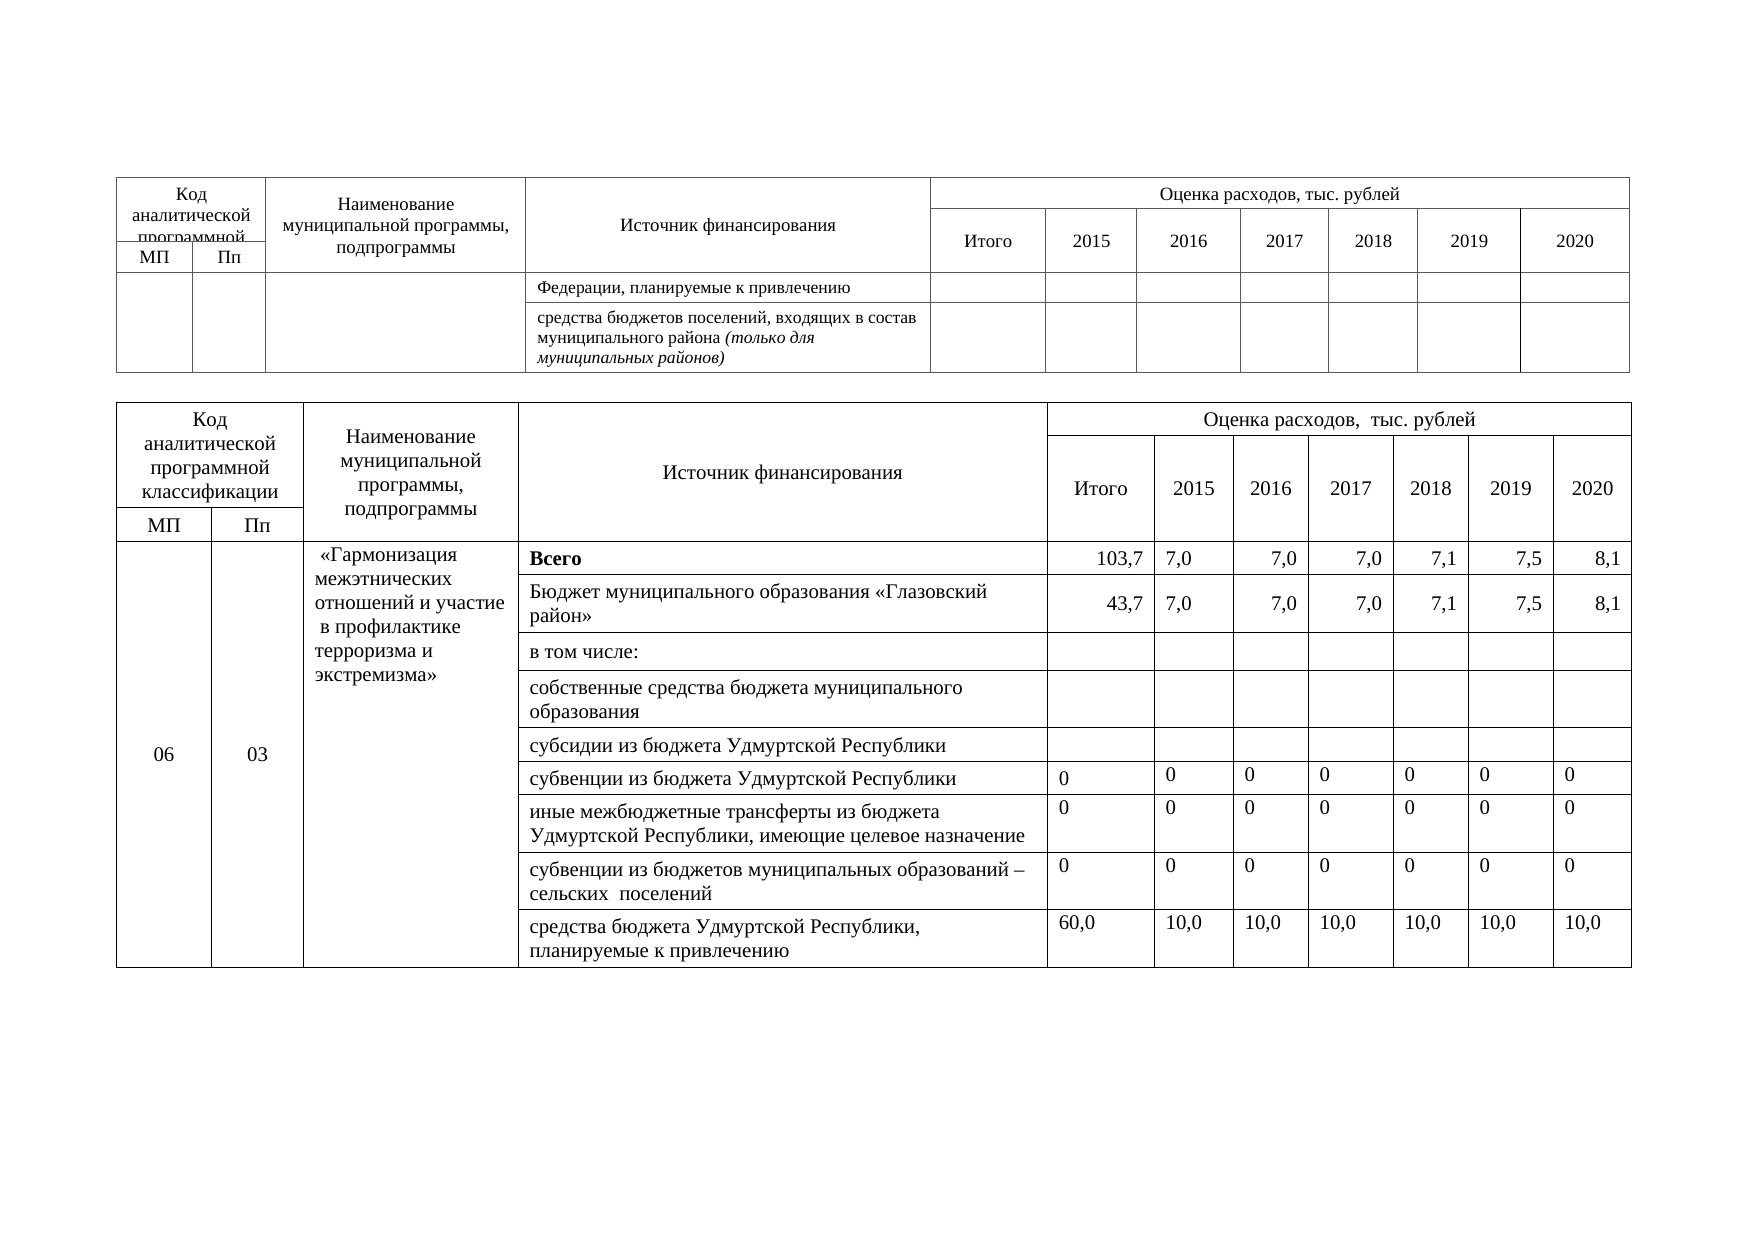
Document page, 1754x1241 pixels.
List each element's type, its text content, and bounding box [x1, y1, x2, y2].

table_cell 0 [1155, 853, 1233, 909]
table_cell [1554, 728, 1631, 761]
table_header Наименование муниципальной программы, подпрограммы [304, 403, 518, 541]
table_cell [1137, 303, 1240, 372]
table_header Код аналитической программной классификации [117, 403, 303, 507]
table_cell [1048, 728, 1154, 761]
table_cell 7,0 [1234, 575, 1308, 632]
table_cell [1469, 671, 1553, 727]
table_cell иные межбюджетные трансферты из бюджета Удмуртской Республики, имеющие целевое назначение [519, 795, 1047, 852]
table_cell 2018 [1394, 436, 1468, 541]
table_cell «Гармонизация межэтнических отношений и участие в профилактике терроризма и экстремизма» [304, 542, 518, 967]
table_cell [1309, 728, 1393, 761]
table_header Оценка расходов, тыс. рублей [931, 178, 1629, 208]
table_cell 7,0 [1309, 575, 1393, 632]
table_cell средства бюджетов поселений, входящих в состав муниципального района (только для муниципальных районов) [526, 303, 930, 372]
table_cell 2017 [1309, 436, 1393, 541]
table_cell 0 [1309, 853, 1393, 909]
table_header Источник финансирования [519, 403, 1047, 541]
table_cell [1521, 303, 1629, 372]
table_cell 0 [1418, 273, 1520, 302]
table_header Источник финансирования [526, 178, 930, 272]
table_cell 0 [1309, 762, 1393, 794]
table_cell субсидии из бюджета Удмуртской Республики [519, 728, 1047, 761]
table_cell 43,7 [1048, 575, 1154, 632]
table_cell 10,0 [1234, 910, 1308, 967]
table_cell 60,0 [1048, 910, 1154, 967]
table_cell 2020 [1554, 436, 1631, 541]
table_cell Бюджет муниципального образования «Глазовский район» [519, 575, 1047, 632]
table_cell 2019 [1469, 436, 1553, 541]
table_cell [1155, 671, 1233, 727]
table_cell [1329, 303, 1417, 372]
table_cell 2020 [1521, 209, 1629, 272]
table_cell 0 [1554, 853, 1631, 909]
table_cell 2017 [1241, 209, 1328, 272]
table_cell 0 [1155, 762, 1233, 794]
table_cell [1155, 633, 1233, 670]
table_cell 0 [1394, 853, 1468, 909]
table_cell 0 [1394, 762, 1468, 794]
table_cell 0 [1048, 853, 1154, 909]
table_cell [1394, 671, 1468, 727]
table_cell [1394, 728, 1468, 761]
table_cell [1469, 728, 1553, 761]
table_cell [1234, 671, 1308, 727]
table_cell 2018 [1329, 209, 1417, 272]
table_cell [1394, 633, 1468, 670]
table_cell Всего [519, 542, 1047, 574]
table_cell 10,0 [1394, 910, 1468, 967]
table_cell 0 [931, 273, 1045, 302]
table_cell 7,5 [1469, 542, 1553, 574]
table_cell 0 [1469, 853, 1553, 909]
table_cell [1309, 633, 1393, 670]
table_cell 10,0 [1309, 910, 1393, 967]
table_cell МП [117, 508, 211, 541]
table_cell [1155, 728, 1233, 761]
table_cell субвенции из бюджета Удмуртской Республики [519, 762, 1047, 794]
table_cell 7,1 [1394, 575, 1468, 632]
table_cell [1418, 303, 1520, 372]
table_cell 8,1 [1554, 575, 1631, 632]
table_cell 06 [117, 542, 211, 967]
table_header Наименование муниципальной программы, подпрограммы [266, 178, 525, 272]
table_header Оценка расходов, тыс. рублей [1048, 403, 1631, 435]
table_cell [1234, 728, 1308, 761]
table_cell 0 [1469, 795, 1553, 852]
table_cell [1234, 633, 1308, 670]
table_cell 0 [1234, 853, 1308, 909]
table_cell 10,0 [1469, 910, 1553, 967]
table_cell 03 [212, 542, 303, 967]
table_cell 7,0 [1155, 575, 1233, 632]
table_cell 0 [1048, 795, 1154, 852]
table_cell 0 [1234, 795, 1308, 852]
table_cell 7,1 [1394, 542, 1468, 574]
table_cell 0 [1048, 762, 1154, 794]
table_cell 0 [1521, 273, 1629, 302]
table_cell средства бюджета субъекта Российской Федерации, планируемые к привлечению [526, 273, 930, 302]
table_cell 0 [1469, 762, 1553, 794]
table_cell 2019 [1418, 209, 1520, 272]
table_cell 0 [1394, 795, 1468, 852]
table_cell Пп [193, 242, 265, 272]
table_cell средства бюджета Удмуртской Республики, планируемые к привлечению [519, 910, 1047, 967]
table_cell [1046, 303, 1136, 372]
table_cell 10,0 [1155, 910, 1233, 967]
table_cell 0 [1046, 273, 1136, 302]
table_cell [1554, 633, 1631, 670]
table_cell 0 [1137, 273, 1240, 302]
table_cell 2015 [1046, 209, 1136, 272]
table_cell Пп [212, 508, 303, 541]
table_cell Итого [1048, 436, 1154, 541]
table_cell 0 [1241, 273, 1328, 302]
table_cell 0 [1329, 273, 1417, 302]
table_cell [931, 303, 1045, 372]
table_cell [1309, 671, 1393, 727]
table_cell 0 [1554, 762, 1631, 794]
table_cell субвенции из бюджетов муниципальных образований – сельских поселений [519, 853, 1047, 909]
table_cell 7,0 [1234, 542, 1308, 574]
table_cell 10,0 [1554, 910, 1631, 967]
table_cell [1241, 303, 1328, 372]
table_cell 0 [1554, 795, 1631, 852]
table_cell МП [117, 242, 192, 272]
table_cell собственные средства бюджета муниципального образования [519, 671, 1047, 727]
table_cell в том числе: [519, 633, 1047, 670]
table_cell 0 [1155, 795, 1233, 852]
table_cell [1554, 671, 1631, 727]
table_cell [1048, 633, 1154, 670]
table_cell 7,5 [1469, 575, 1553, 632]
table_cell 0 [1309, 795, 1393, 852]
table_cell 7,0 [1309, 542, 1393, 574]
table_cell [1048, 671, 1154, 727]
table_cell Итого [931, 209, 1045, 272]
table_cell 7,0 [1155, 542, 1233, 574]
table_cell 2016 [1137, 209, 1240, 272]
table_cell 0 [1234, 762, 1308, 794]
table_header Код аналитической программной классификации [117, 178, 265, 241]
table_cell 2016 [1234, 436, 1308, 541]
table_cell 103,7 [1048, 542, 1154, 574]
table_cell 8,1 [1554, 542, 1631, 574]
table_cell [1469, 633, 1553, 670]
table_cell 2015 [1155, 436, 1233, 541]
